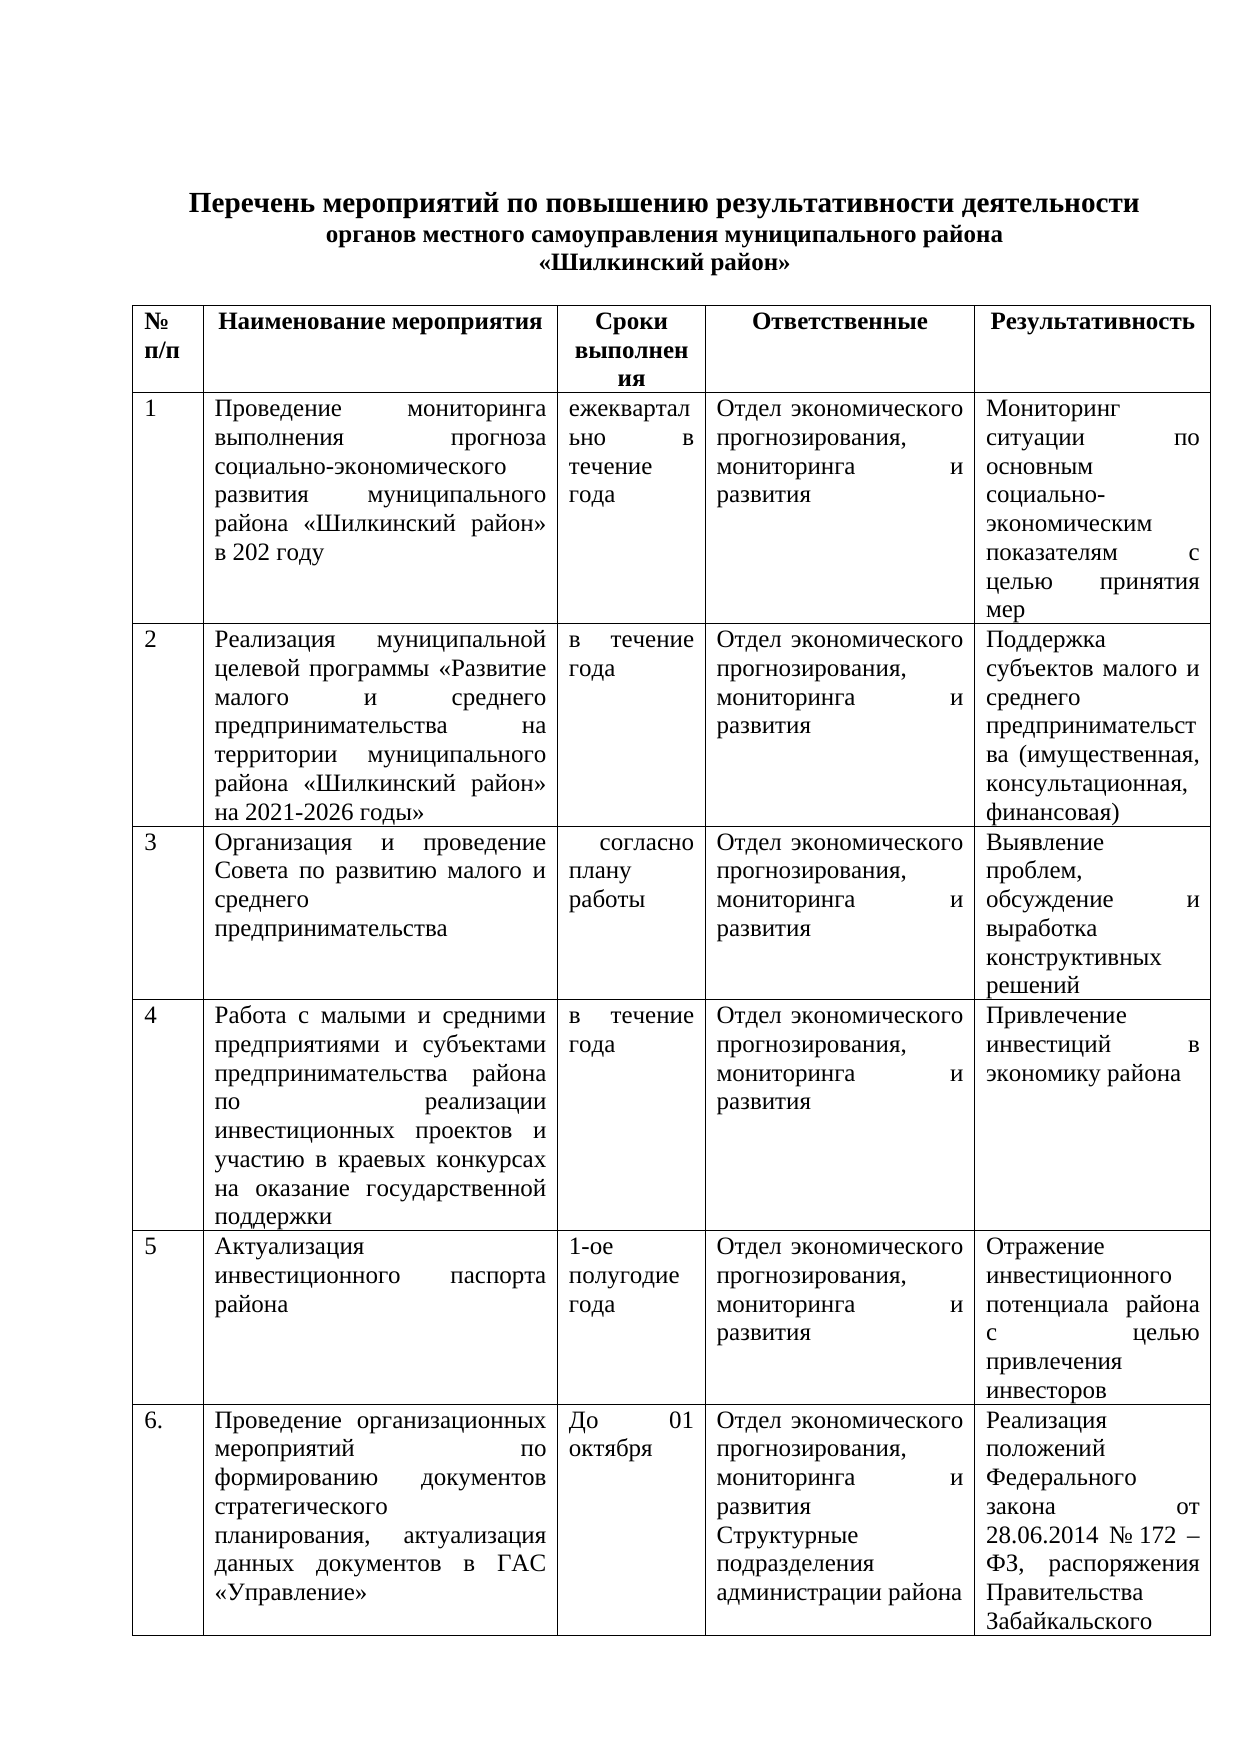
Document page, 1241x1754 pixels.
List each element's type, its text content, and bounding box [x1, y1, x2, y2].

table_cell 6. [133, 1405, 203, 1635]
table_cell 2 [133, 624, 203, 826]
text «Шилкинский район» [177, 247, 1152, 276]
table_header Наименование мероприятия [204, 306, 557, 392]
table_cell согласно плану работы [558, 827, 705, 999]
table_cell Проведение мониторинга выполнения прогноза социально-экономического развития муниципального района «Шилкинский район» в 202 году [204, 393, 557, 623]
table_cell Отдел экономического прогнозирования, мониторинга и развития [706, 624, 974, 826]
table_cell Поддержка субъектов малого и среднего предпринимательства (имущественная, консультационная, финансовая) [975, 624, 1210, 826]
table_cell Мониторинг ситуации по основным социально-экономическим показателям с целью принятия мер [975, 393, 1210, 623]
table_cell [204, 1405, 557, 1635]
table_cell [706, 1405, 974, 1635]
table_header Результативность [975, 306, 1210, 392]
table_cell Привлечение инвестиций в экономику района [975, 1000, 1210, 1230]
table_cell Отдел экономического прогнозирования, мониторинга и развития [706, 1231, 974, 1404]
table_cell Отражение инвестиционного потенциала района с целью привлечения инвесторов [975, 1231, 1210, 1404]
table_cell До 01 октября [558, 1405, 705, 1635]
table_cell 4 [133, 1000, 203, 1230]
table_cell Работа с малыми и средними предприятиями и субъектами предпринимательства района по реализации инвестиционных проектов и участию в краевых конкурсах на оказание государственной поддержки [204, 1000, 557, 1230]
table_header Ответственные [706, 306, 974, 392]
table_cell 5 [133, 1231, 203, 1404]
table_cell Реализация муниципальной целевой программы «Развитие малого и среднего предпринимательства на территории муниципального района «Шилкинский район» на 2021-2026 годы» [204, 624, 557, 826]
table_cell в течение года [558, 1000, 705, 1230]
table_cell Выявление проблем, обсуждение и выработка конструктивных решений [975, 827, 1210, 999]
table_cell ежеквартально в течение года [558, 393, 705, 623]
table_header № п/п [133, 306, 203, 392]
table_cell Отдел экономического прогнозирования, мониторинга и развития [706, 1000, 974, 1230]
text Перечень мероприятий по повышению результативности деятельности органов местного самоуправления муниципального района [177, 185, 1152, 247]
table_cell Отдел экономического прогнозирования, мониторинга и развития [706, 393, 974, 623]
table_cell Отдел экономического прогнозирования, мониторинга и развития [706, 827, 974, 999]
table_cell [975, 1405, 1210, 1635]
table_cell 1 [133, 393, 203, 623]
table_cell Актуализация инвестиционного паспорта района [204, 1231, 557, 1404]
table_header Сроки выполнения [558, 306, 705, 392]
table_cell 3 [133, 827, 203, 999]
table_cell в течение года [558, 624, 705, 826]
table_cell Организация и проведение Совета по развитию малого и среднего предпринимательства [204, 827, 557, 999]
table_cell 1-ое полугодие года [558, 1231, 705, 1404]
